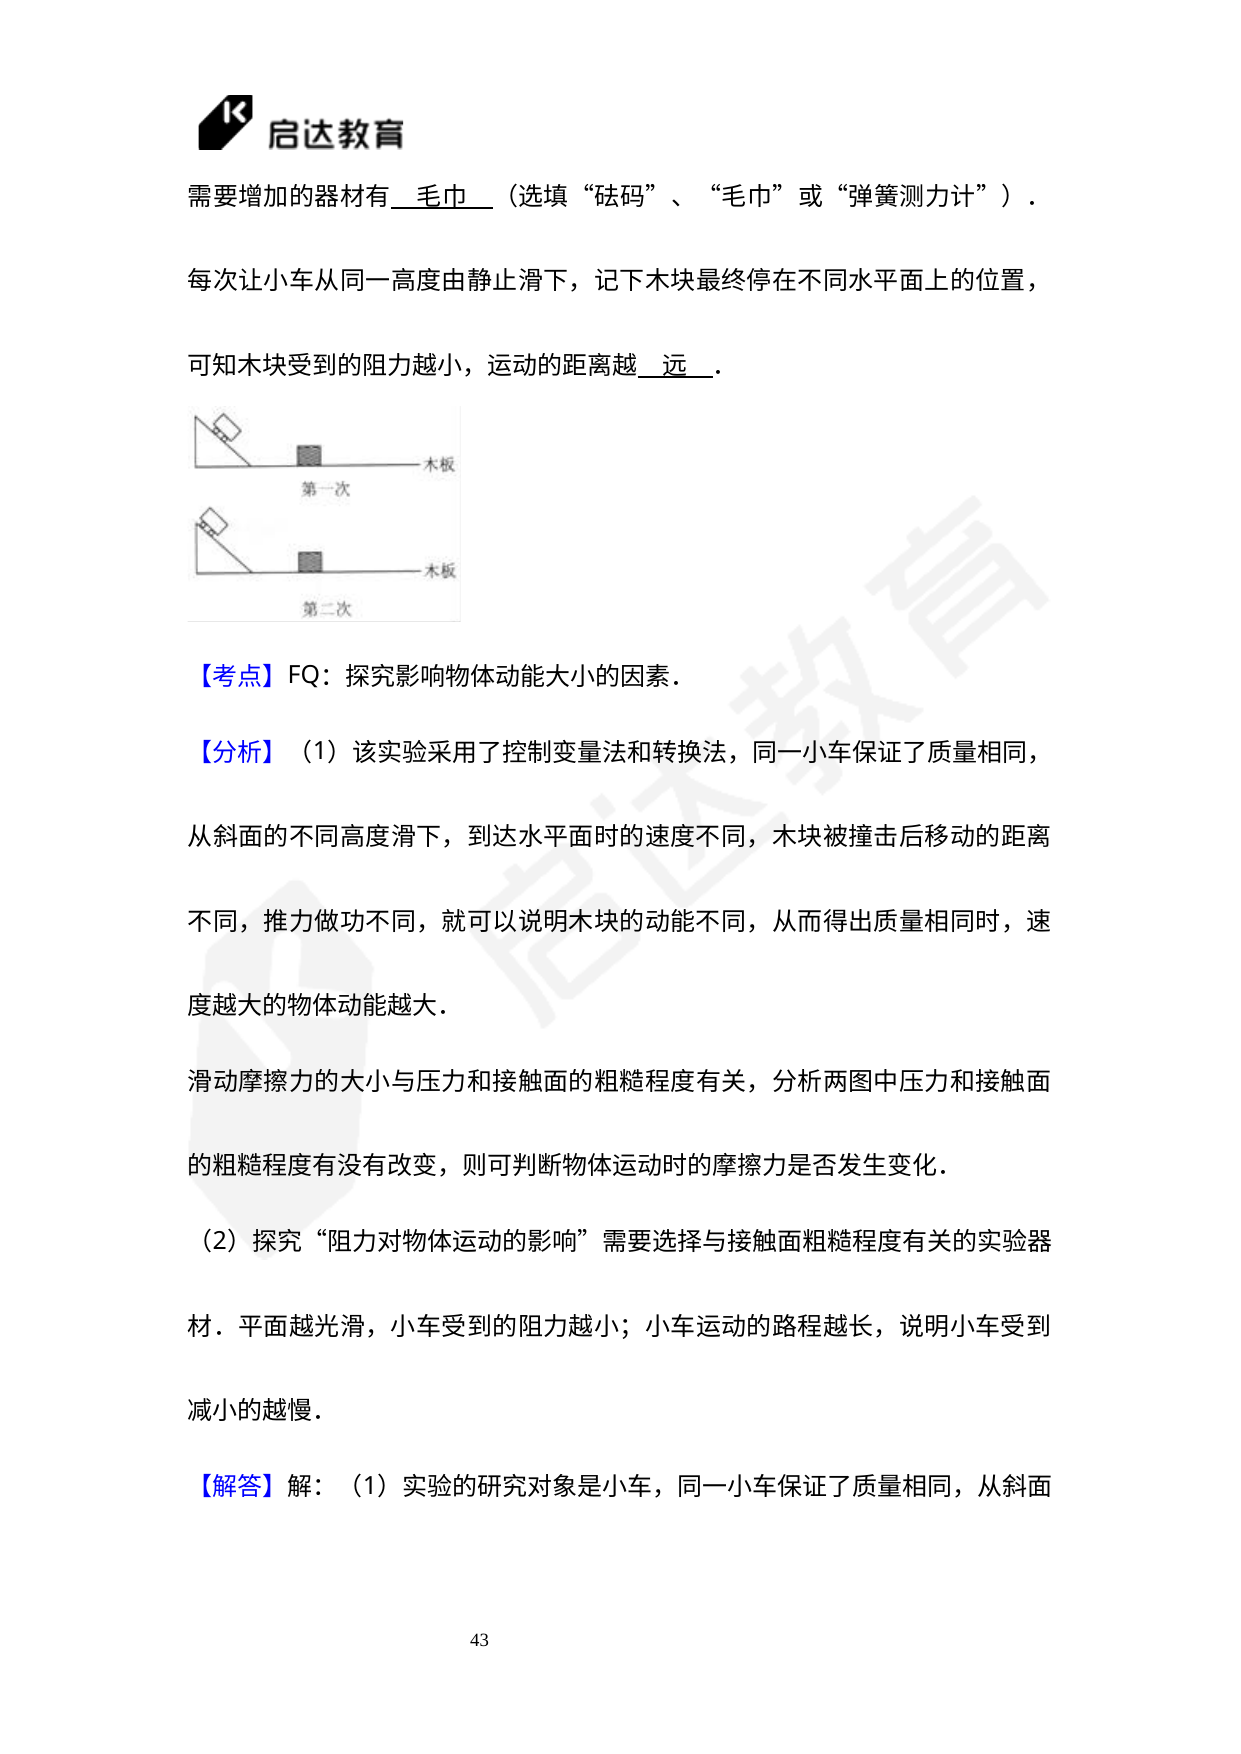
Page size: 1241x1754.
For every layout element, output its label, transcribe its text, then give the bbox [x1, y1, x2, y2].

text 【解答】解：（1）实验的研究对象是小车，同一小车保证了质量相同，从斜面的不同高度由静止滑下，小车放置的位置越高，到达水平面的速度越大，木块被撞击后滑行得越远，说明小车的动能更大；由此可以得出结论：质量相同时，速度越大，物体的动能越大； [187, 1452, 1053, 1517]
text （2）小芳利用上述器材探究“阻力对物体运动的影响”，为了完成该实验，还需要增加的器材有 毛巾 （选填“砝码”、“毛巾”或“弹簧测力计”）．每次让小车从同一高度由静止滑下，记下木块最终停在不同水平面上的位置，可知木块受到的阻力越小，运动的距离越 远 ． [187, 162, 1053, 396]
picture [187, 406, 461, 622]
text （2）探究“阻力对物体运动的影响”需要选择与接触面粗糙程度有关的实验器材．平面越光滑，小车受到的阻力越小；小车运动的路程越长，说明小车受到减小的越慢． [187, 1207, 1053, 1441]
text 滑动摩擦力的大小与压力和接触面的粗糙程度有关，分析两图中压力和接触面的粗糙程度有没有改变，则可判断物体运动时的摩擦力是否发生变化． [187, 1047, 1053, 1196]
picture [198, 95, 404, 150]
text 【分析】（1）该实验采用了控制变量法和转换法，同一小车保证了质量相同，从斜面的不同高度滑下，到达水平面时的速度不同，木块被撞击后移动的距离不同，推力做功不同，就可以说明木块的动能不同，从而得出质量相同时，速度越大的物体动能越大． [187, 718, 1053, 1036]
text 【考点】FQ：探究影响物体动能大小的因素． [187, 642, 1053, 707]
